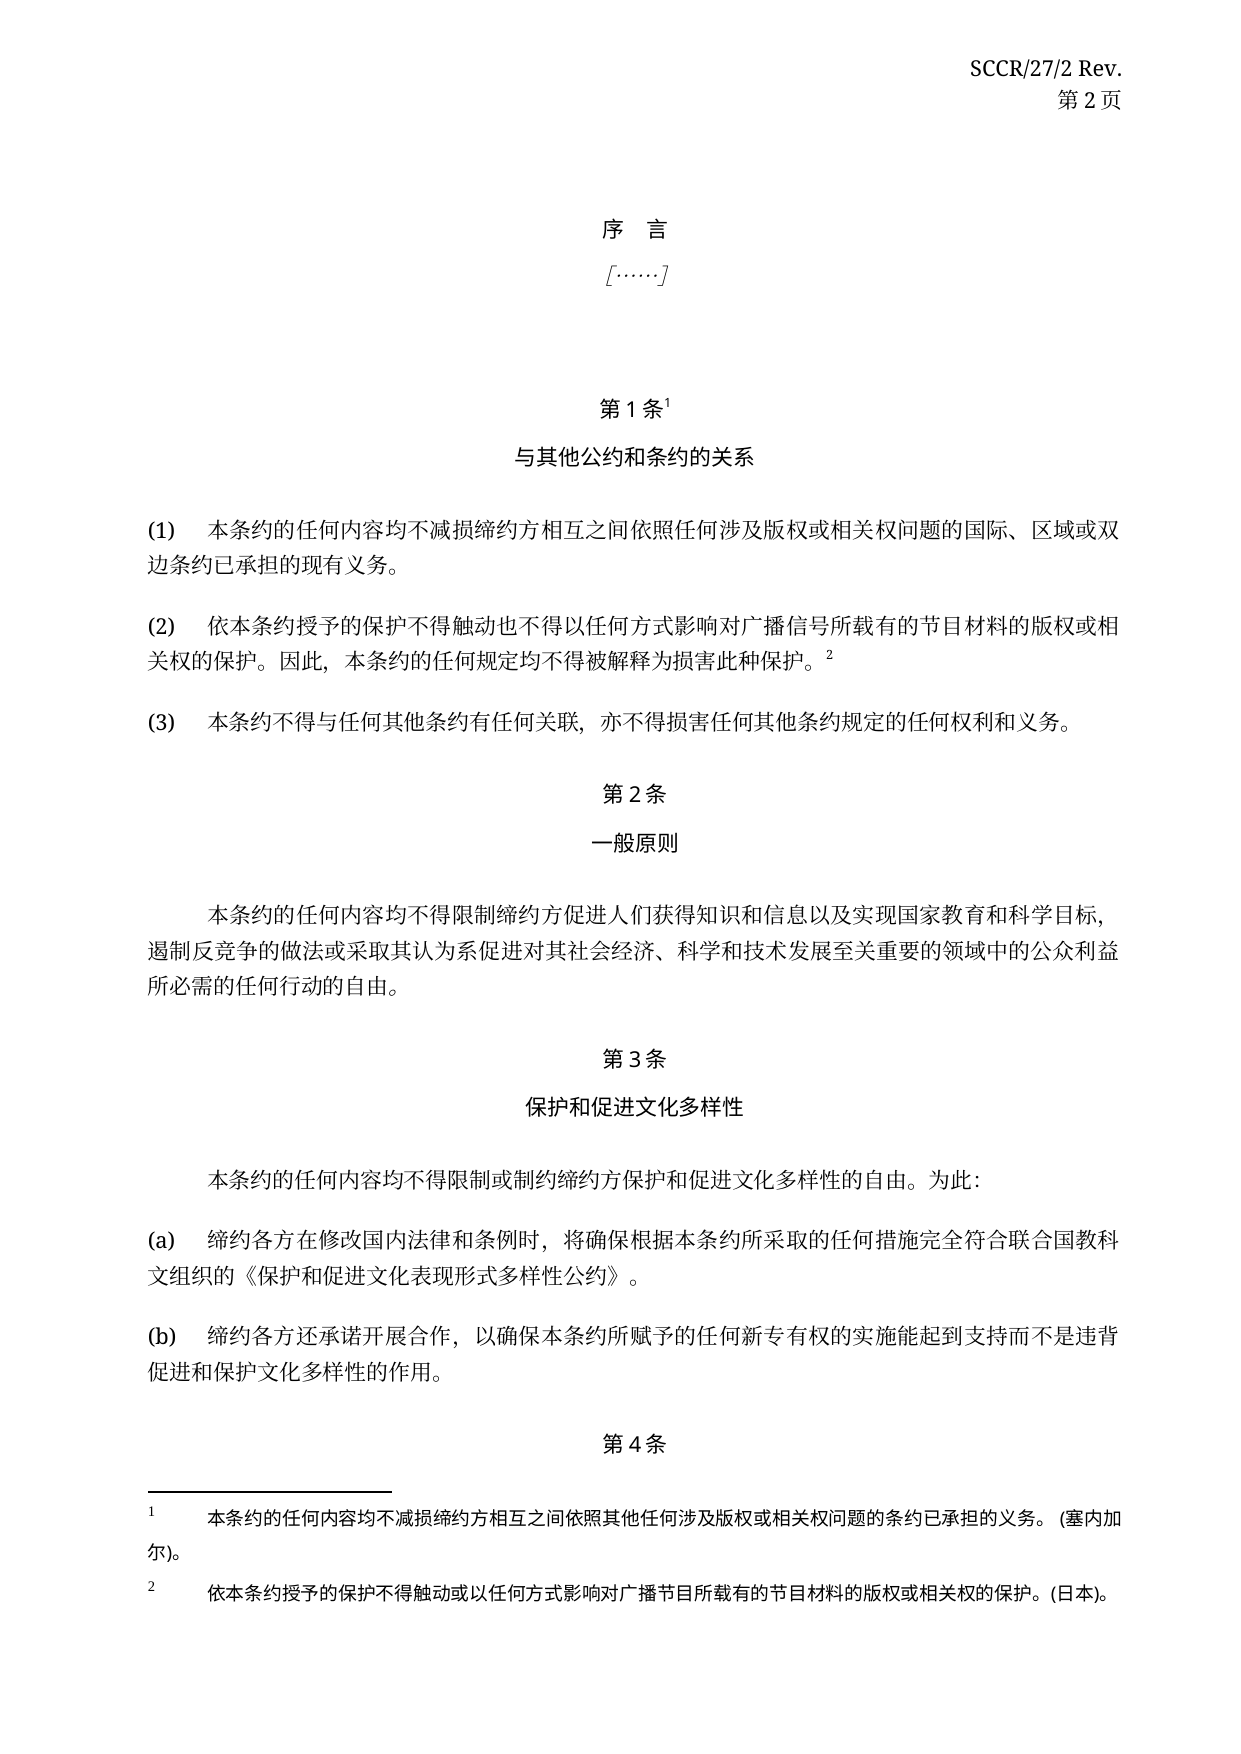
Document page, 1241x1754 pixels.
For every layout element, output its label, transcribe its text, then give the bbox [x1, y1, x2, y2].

text 与其他公约和条约的关系 [148, 436, 1122, 472]
text (3) 本条约不得与任何其他条约有任何关联，亦不得损害任何其他条约规定的任何权利和义务。 [148, 701, 1122, 736]
text 本条约的任何内容均不得限制或制约缔约方保护和促进文化多样性的自由。为此： [148, 1159, 1122, 1195]
text (a) 缔约各方在修改国内法律和条例时，将确保根据本条约所采取的任何措施完全符合联合国教科文组织的《保护和促进文化表现形式多样性公约》。 [148, 1220, 1122, 1291]
text (1) 本条约的任何内容均不减损缔约方相互之间依照任何涉及版权或相关权问题的国际、区域或双边条约已承担的现有义务。 [148, 509, 1122, 580]
text 本条约的任何内容均不得限制缔约方促进人们获得知识和信息以及实现国家教育和科学目标，遏制反竞争的做法或采取其认为系促进对其社会经济、科学和技术发展至关重要的领域中的公众利益所必需的任何行动的自由。 [148, 895, 1122, 1001]
subtitle 第1条 [148, 388, 1122, 424]
text ［……］ [148, 259, 1122, 291]
text 一般原则 [148, 822, 1122, 857]
subtitle 第3条 [148, 1038, 1122, 1074]
text 保护和促进文化多样性 [148, 1086, 1122, 1122]
subtitle 第4条 [148, 1424, 1122, 1459]
text (b) 缔约各方还承诺开展合作，以确保本条约所赋予的任何新专有权的实施能起到支持而不是违背促进和保护文化多样性的作用。 [148, 1316, 1122, 1386]
text (2) 依本条约授予的保护不得触动也不得以任何方式影响对广播信号所载有的节目材料的版权或相关权的保护。因此，本条约的任何规定均不得被解释为损害此种保护。 [148, 605, 1122, 676]
subtitle 第2条 [148, 774, 1122, 809]
text 序 言 [148, 212, 1122, 243]
